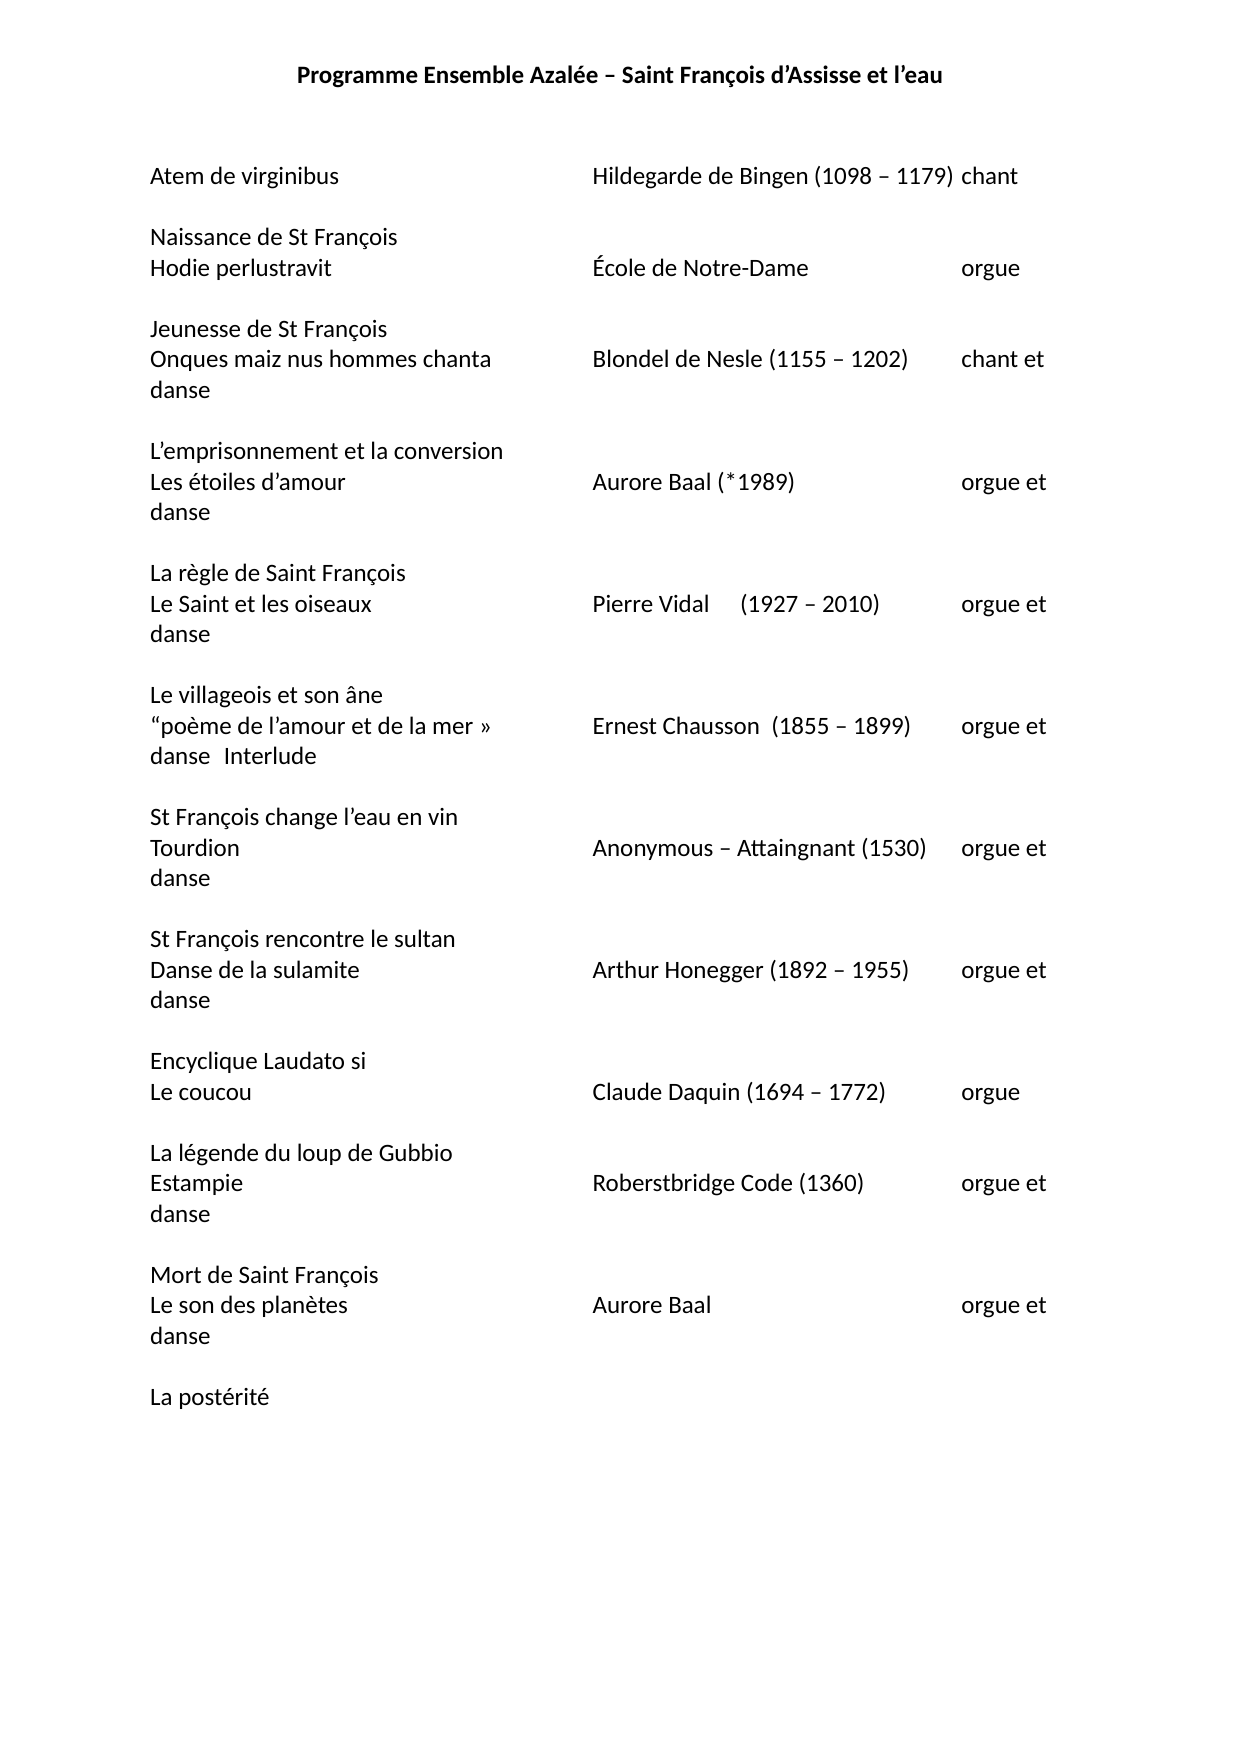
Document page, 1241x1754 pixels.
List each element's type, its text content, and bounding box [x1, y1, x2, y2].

text Hodie perlustravit École de Notre-Dame orgue [150, 252, 1090, 282]
text Naissance de St François [150, 221, 1090, 252]
text Jeunesse de St François [150, 313, 1090, 343]
text Tourdion Anonymous – Attaingnant (1530) orgue et danse [150, 832, 1090, 893]
text L’emprisonnement et la conversion [150, 435, 1090, 466]
text Estampie Roberstbridge Code (1360) orgue et danse [150, 1168, 1090, 1229]
text Atem de virginibus Hildegarde de Bingen (1098 – 1179) chant [150, 160, 1090, 191]
text “poème de l’amour et de la mer » Ernest Chausson (1855 – 1899) orgue et danse Interlude [150, 710, 1090, 771]
text Les étoiles d’amour Aurore Baal (*1989) orgue et danse [150, 466, 1090, 527]
text Le coucou Claude Daquin (1694 – 1772) orgue [150, 1076, 1090, 1107]
text Le villageois et son âne [150, 679, 1090, 710]
text Onques maiz nus hommes chanta Blondel de Nesle (1155 – 1202) chant et danse [150, 343, 1090, 404]
text Le Saint et les oiseaux Pierre Vidal (1927 – 2010) orgue et danse [150, 588, 1090, 649]
text Mort de Saint François [150, 1259, 1090, 1290]
text St François rencontre le sultan [150, 923, 1090, 954]
text St François change l’eau en vin [150, 801, 1090, 832]
text La légende du loup de Gubbio [150, 1137, 1090, 1168]
text Le son des planètes Aurore Baal orgue et danse [150, 1290, 1090, 1351]
text Encyclique Laudato si [150, 1046, 1090, 1076]
text Danse de la sulamite Arthur Honegger (1892 – 1955) orgue et danse [150, 954, 1090, 1015]
text La règle de Saint François [150, 557, 1090, 588]
text La postérité [150, 1381, 1090, 1412]
